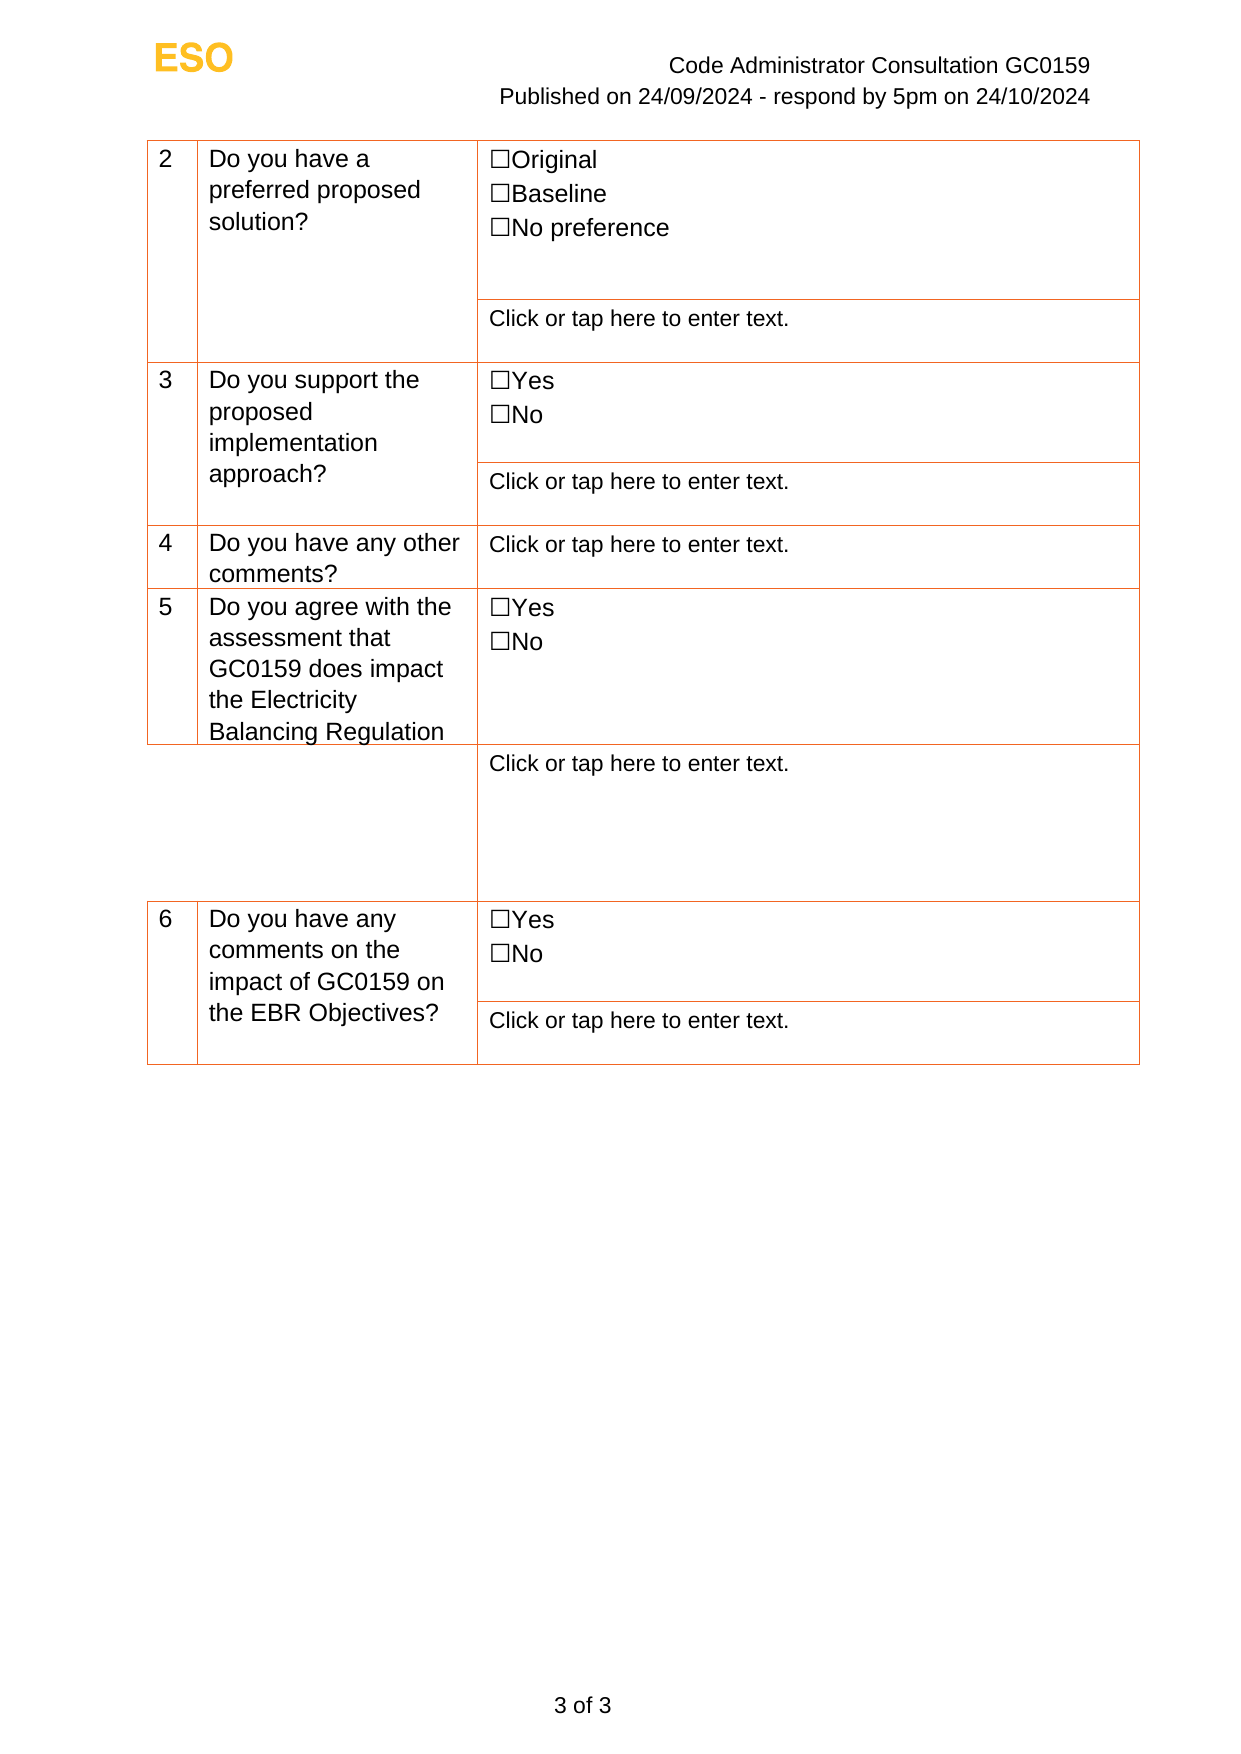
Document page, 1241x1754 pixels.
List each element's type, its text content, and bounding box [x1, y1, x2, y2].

table_cell 4 [148, 526, 197, 588]
table_cell Yes No [478, 589, 1139, 744]
table_cell Do you have any comments on the impact of GC0159 on the EBR Objectives? [198, 902, 477, 1063]
table_cell 2 [148, 141, 197, 362]
table_cell Yes No [478, 902, 1139, 1001]
table_cell 3 [148, 363, 197, 524]
table_cell Do you agree with the assessment that GC0159 does impact the Electricity Balancing Regulation (EBR) Article 18 terms and conditions held within the Grid Code? [198, 589, 477, 744]
table_cell Do you have a preferred proposed solution? [198, 141, 477, 362]
table_cell Yes No [478, 363, 1139, 462]
table_cell Do you have any other comments? [198, 526, 477, 588]
table_cell Do you support the proposed implementation approach? [198, 363, 477, 524]
table_cell Original Baseline No preference [478, 141, 1139, 299]
table_cell 5 [148, 589, 197, 744]
table_cell 6 [148, 902, 197, 1063]
